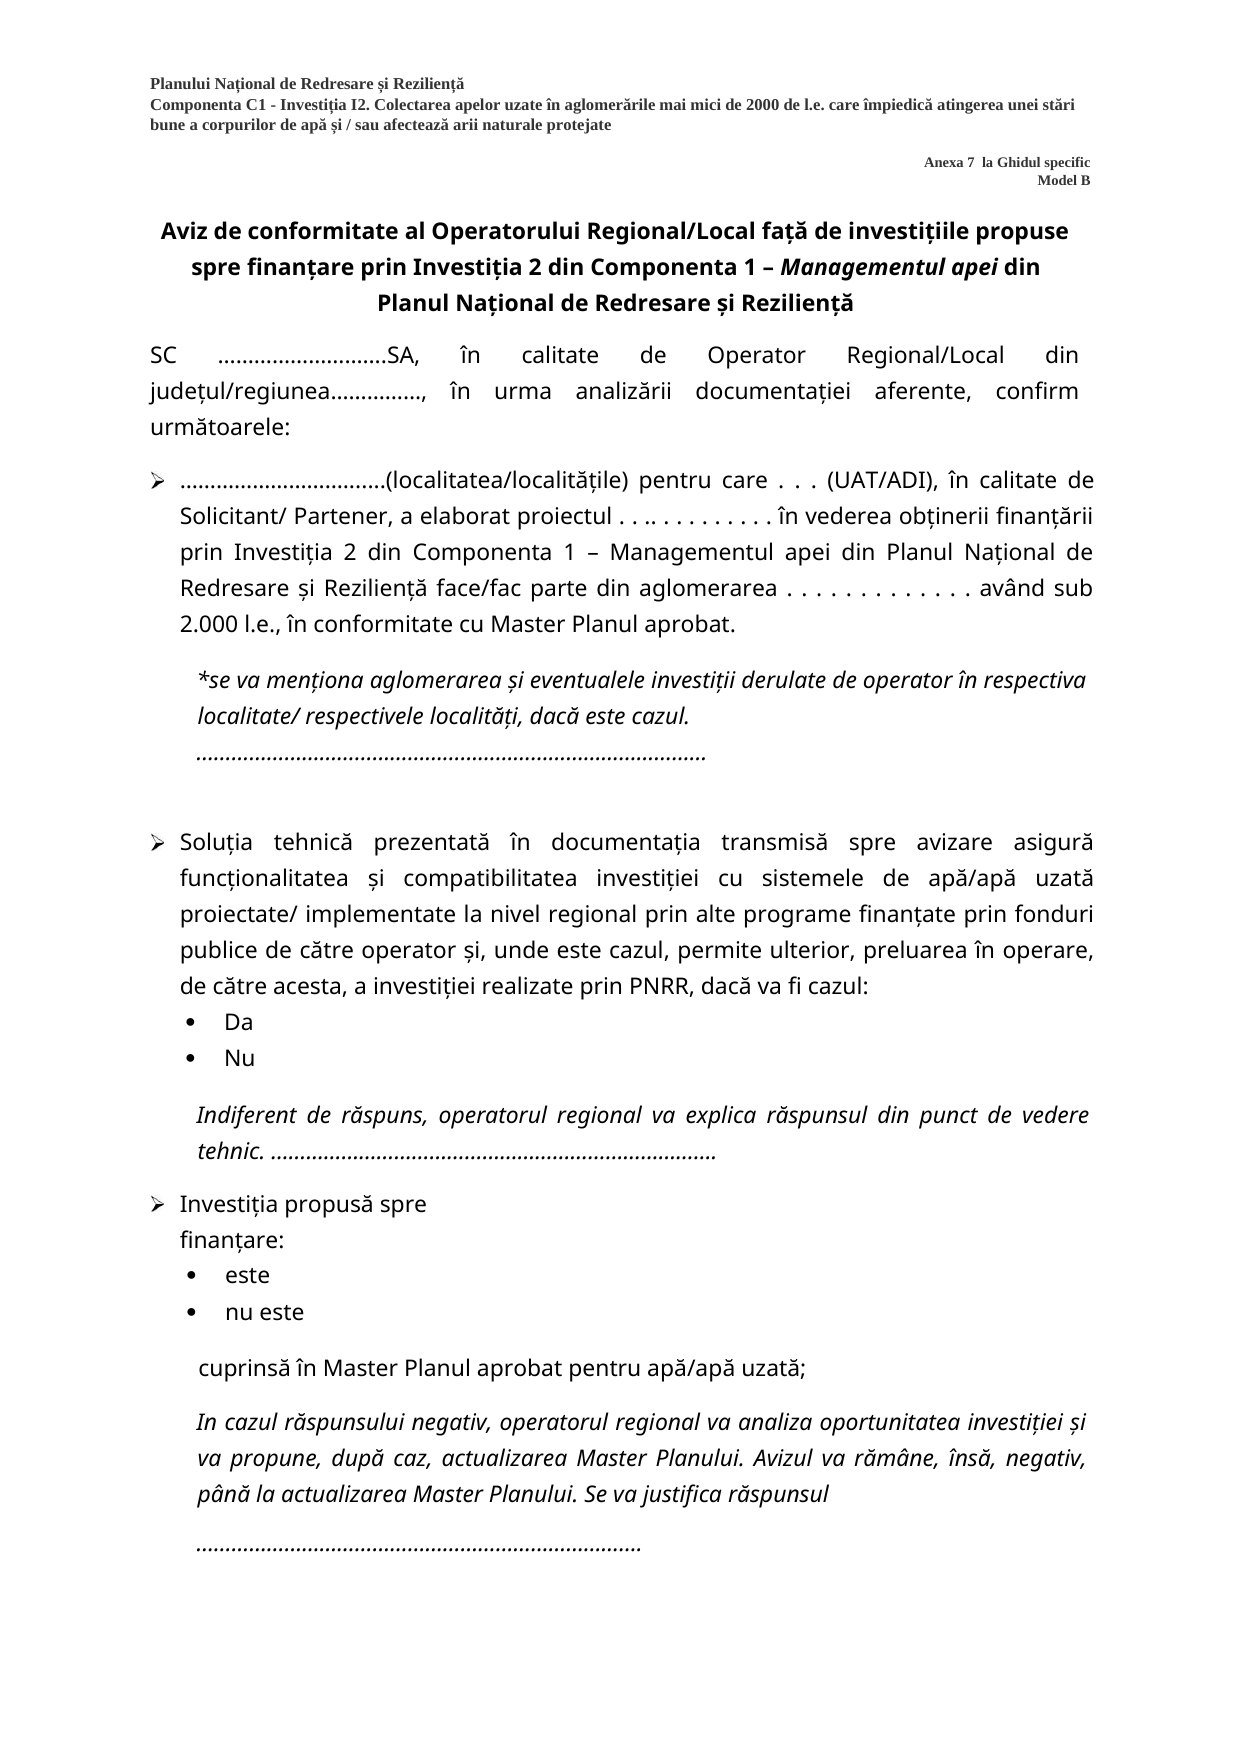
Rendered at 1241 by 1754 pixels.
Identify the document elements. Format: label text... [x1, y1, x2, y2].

list Soluția tehnică prezentată în documentația transmisă spre avizare asigură funcționalitatea și compatibilitatea investiției cu sistemele de apă/apă uzată proiectate/ implementate la nivel regional prin alte programe finanțate prin fonduri publice de către operator și, unde este cazul, permite ulterior, preluarea în operare, de către acesta, a investiției realizate prin PNRR, dacă va fi cazul: [150, 826, 1095, 1001]
list Da [186, 1006, 1089, 1037]
text Aviz de conformitate al Operatorului Regional/Local față de investițiile propuse spre finanțare prin Investiția 2 din Componenta 1 – Managementul apei din Planul Național de Redresare și Reziliență [158, 215, 1072, 318]
picture [151, 471, 164, 489]
list este [187, 1259, 513, 1291]
text cuprinsă în Master Planul aprobat pentru apă/apă uzată; [198, 1352, 1089, 1383]
picture [151, 833, 164, 851]
list Investiția propusă spre finanțare: [150, 1188, 513, 1255]
list ……………………….......(localitatea/localitățile) pentru care . . . (UAT/ADI), în calitate de Solicitant/ Partener, a elaborat proiectul . . .. . . . . . . . . . în vederea obținerii finanțării prin Investiția 2 din Componenta 1 – Managementul apei din Planul Național de Redresare și Reziliență face/fac parte din aglomerarea . . . . . . . . . . . . . având sub 2.000 l.e., în conformitate cu Master Planul aprobat. [150, 464, 1095, 639]
list Nu [186, 1042, 1089, 1073]
text *se va menționa aglomerarea și eventualele investiții derulate de operator în respectiva localitate/ respectivele localități, dacă este cazul. [196, 664, 1090, 732]
text …………………………………………………………………. [196, 1527, 1090, 1558]
text …………………………………………………………………………… [196, 736, 1090, 767]
list nu este [187, 1295, 513, 1327]
picture [151, 1195, 164, 1212]
text SC ……………………….SA, în calitate de Operator Regional/Local din județul/regiunea……………, în urma analizării documentației aferente, confirm următoarele: [150, 339, 1080, 442]
text In cazul răspunsului negativ, operatorul regional va analiza oportunitatea investiției și va propune, după caz, actualizarea Master Planului. Avizul va rămâne, însă, negativ, până la actualizarea Master Planului. Se va justifica răspunsul [196, 1406, 1090, 1509]
text Indiferent de răspuns, operatorul regional va explica răspunsul din punct de vedere tehnic. …………………………………………………………………. [196, 1099, 1090, 1166]
